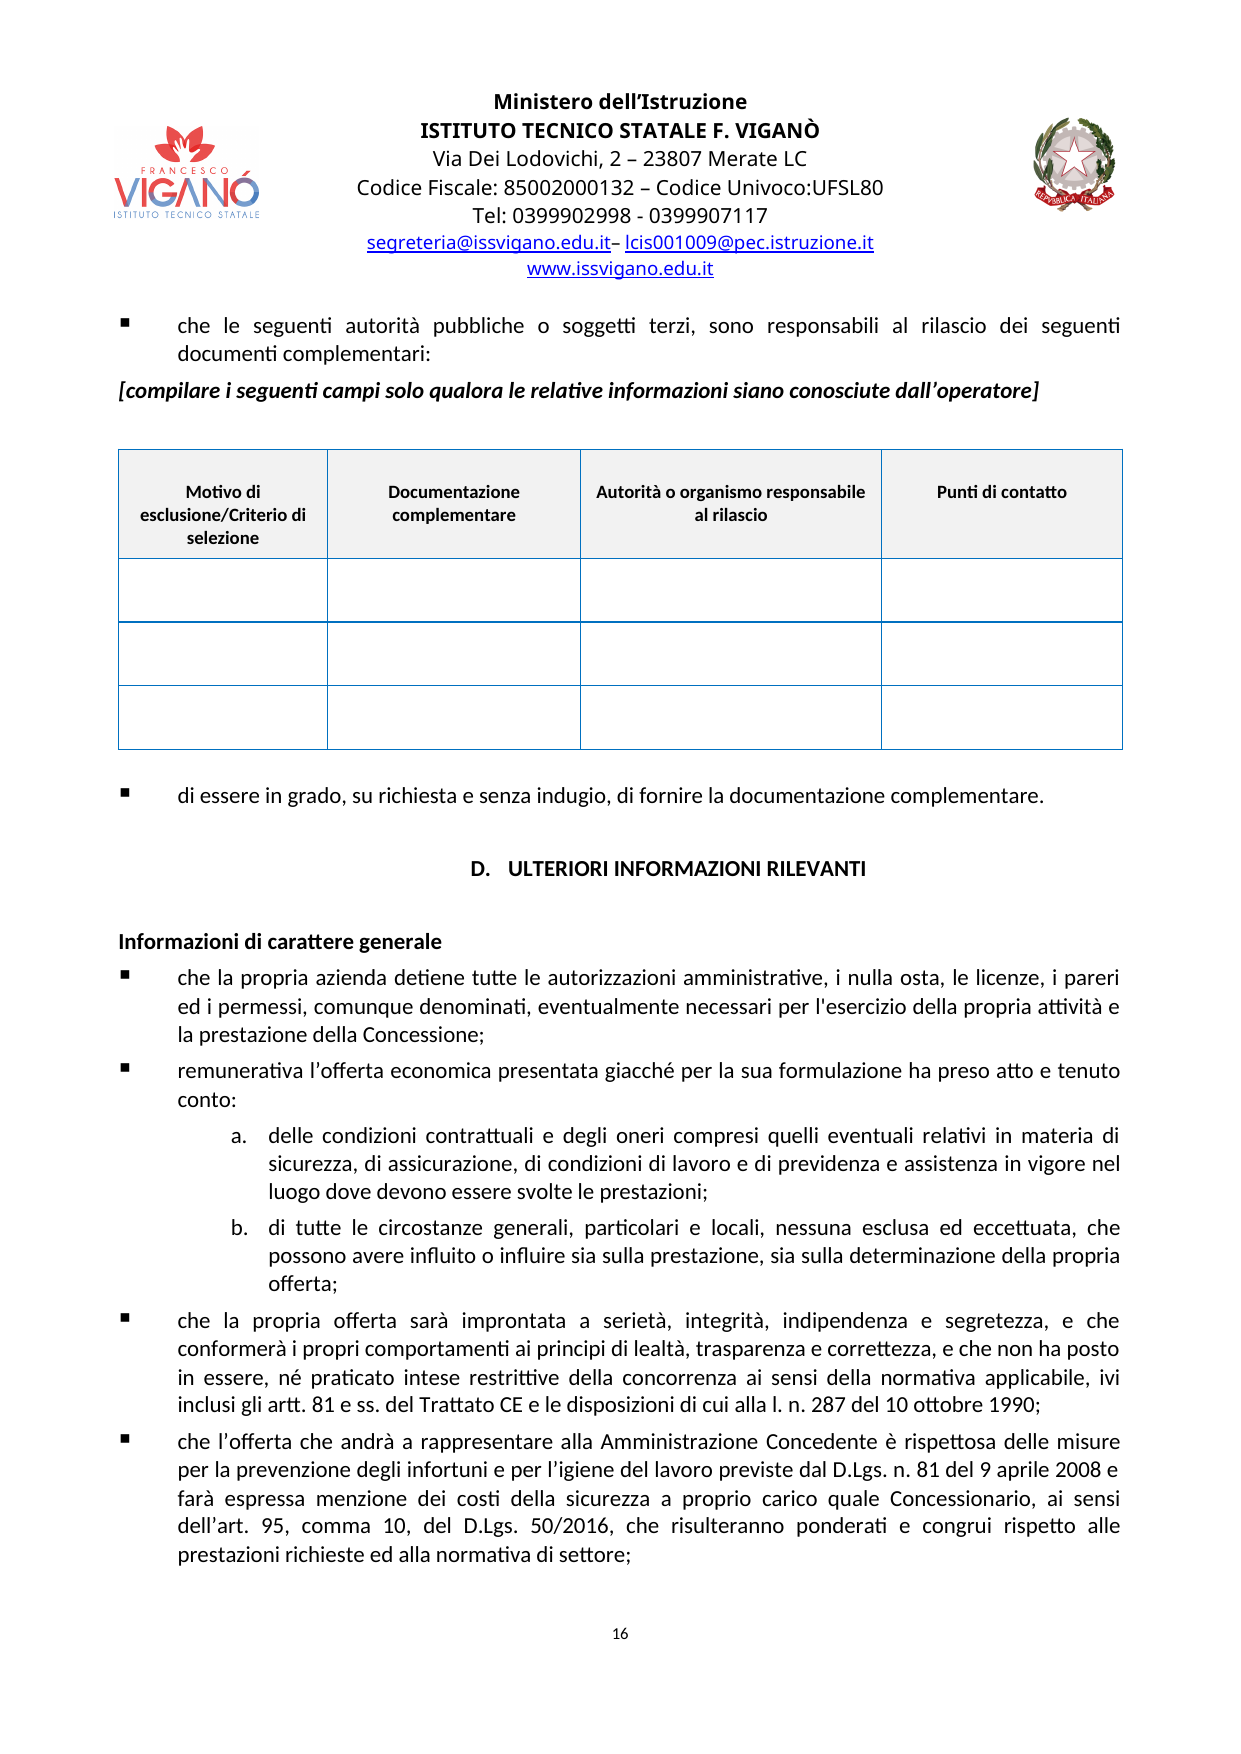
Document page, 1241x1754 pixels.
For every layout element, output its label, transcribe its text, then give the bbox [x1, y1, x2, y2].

list delle condizioni contrattuali e degli oneri compresi quelli eventuali relativi in materia di sicurezza, di assicurazione, di condizioni di lavoro e di previdenza e assistenza in vigore nel luogo dove devono essere svolte le prestazioni; [231, 1121, 1122, 1205]
table_cell [581, 623, 881, 685]
list di tutte le circostanze generali, particolari e locali, nessuna esclusa ed eccettuata, che possono avere influito o influire sia sulla prestazione, sia sulla determinazione della propria offerta; [231, 1213, 1122, 1298]
list remunerativa l’offerta economica presentata giacché per la sua formulazione ha preso atto e tenuto conto: [118, 1056, 1122, 1113]
table_cell [882, 686, 1122, 748]
table_header Documentazione complementare [328, 450, 580, 558]
list ULTERIORI INFORMAZIONI RILEVANTI [215, 854, 1122, 882]
table_cell [119, 623, 327, 685]
table_cell [581, 559, 881, 621]
table_cell [119, 559, 327, 621]
text Informazioni di carattere generale [118, 927, 1122, 955]
table_header Autorità o organismo responsabile al rilascio [581, 450, 881, 558]
picture [113, 126, 260, 219]
table_cell [882, 623, 1122, 685]
table_header Punti di contatto [882, 450, 1122, 558]
table_header Motivo di esclusione/Criterio di selezione [119, 450, 327, 558]
text [compilare i seguenti campi solo qualora le relative informazioni siano conosciute dall’operatore] [118, 376, 1122, 404]
table_cell [328, 559, 580, 621]
table_cell [328, 623, 580, 685]
table_cell [882, 559, 1122, 621]
list che le seguenti autorità pubbliche o soggetti terzi, sono responsabili al rilascio dei seguenti documenti complementari: [118, 311, 1122, 367]
table_cell [581, 686, 881, 748]
list che la propria azienda detiene tutte le autorizzazioni amministrative, i nulla osta, le licenze, i pareri ed i permessi, comunque denominati, eventualmente necessari per l'esercizio della propria attività e la prestazione della Concessione; [118, 963, 1122, 1048]
picture [1030, 113, 1120, 215]
list di essere in grado, su richiesta e senza indugio, di fornire la documentazione complementare. [118, 781, 1122, 809]
table_cell [328, 686, 580, 748]
list che la propria offerta sarà improntata a serietà, integrità, indipendenza e segretezza, e che conformerà i propri comportamenti ai principi di lealtà, trasparenza e correttezza, e che non ha posto in essere, né praticato intese restrittive della concorrenza ai sensi della normativa applicabile, ivi inclusi gli artt. 81 e ss. del Trattato CE e le disposizioni di cui alla l. n. 287 del 10 ottobre 1990; [118, 1306, 1122, 1419]
list che l’offerta che andrà a rappresentare alla Amministrazione Concedente è rispettosa delle misure per la prevenzione degli infortuni e per l’igiene del lavoro previste dal D.Lgs. n. 81 del 9 aprile 2008 e farà espressa menzione dei costi della sicurezza a proprio carico quale Concessionario, ai sensi dell’art. 95, comma 10, del D.Lgs. 50/2016, che risulteranno ponderati e congrui rispetto alle prestazioni richieste ed alla normativa di settore; [118, 1427, 1122, 1568]
table_cell [119, 686, 327, 748]
